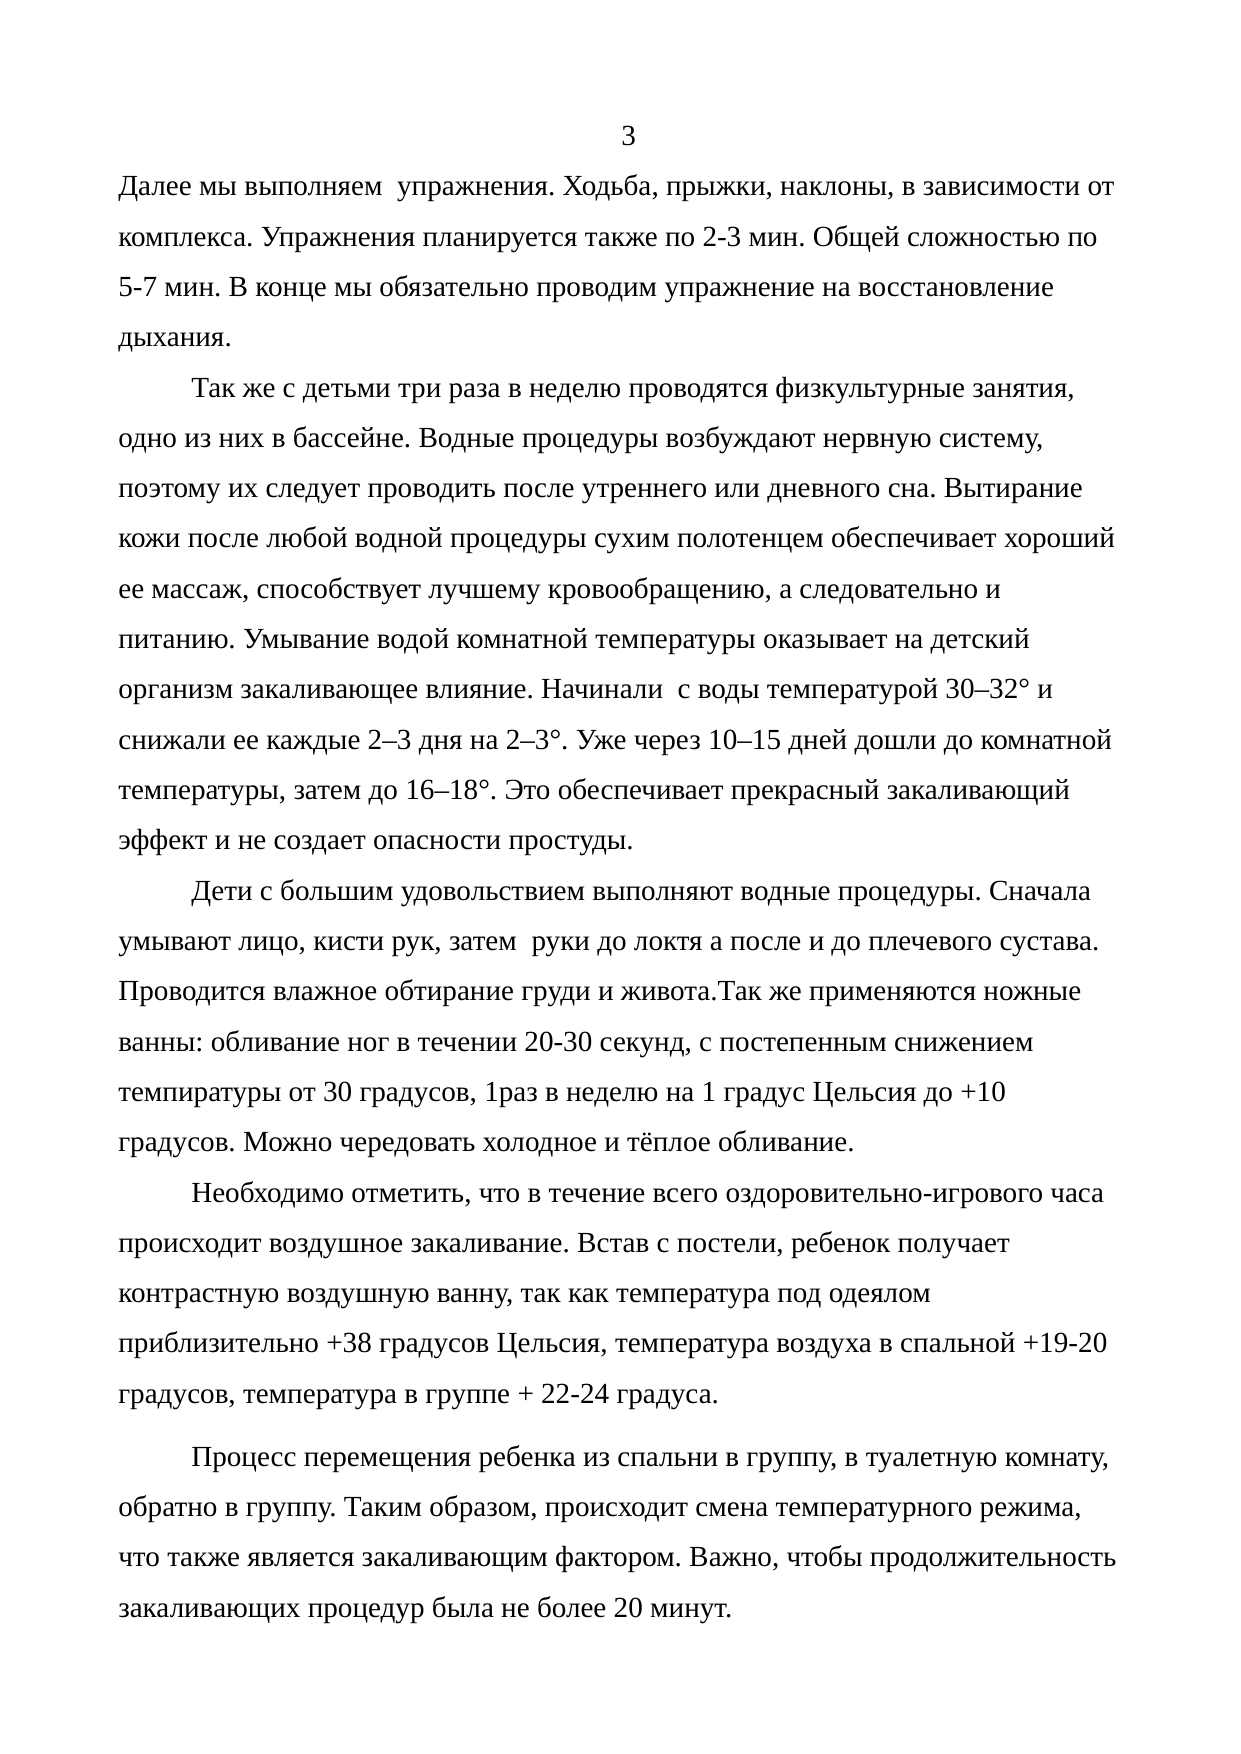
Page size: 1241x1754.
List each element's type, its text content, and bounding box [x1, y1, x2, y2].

text Дети с большим удовольствием выполняют водные процедуры. Сначала умывают лицо, кисти рук, затем руки до локтя а после и до плечевого сустава. [118, 873, 1122, 957]
text Процесс перемещения ребенка из спальни в группу, в туалетную комнату, обратно в группу. Таким образом, происходит смена температурного режима, что также является закаливающим фактором. Важно, чтобы продолжительность закаливающих процедур была не более 20 минут. [118, 1439, 1122, 1623]
text Проводится влажное обтирание груди и живота.Так же применяются ножные ванны: обливание ног в течении 20-30 секунд, с постепенным снижением темпиратуры от 30 градусов, 1раз в неделю на 1 градус Цельсия до +10 градусов. Можно чередовать холодное и тёплое обливание. [118, 973, 1122, 1158]
text 3 [118, 118, 1122, 152]
text Необходимо отметить, что в течение всего оздоровительно-игрового часа происходит воздушное закаливание. Встав с постели, ребенок получает контрастную воздушную ванну, так как температура под одеялом приблизительно +38 градусов Цельсия, температура воздуха в спальной +19-20 градусов, температура в группе + 22-24 градуса. [118, 1175, 1122, 1409]
text Так же с детьми три раза в неделю проводятся физкультурные занятия, одно из них в бассейне. Водные процедуры возбуждают нервную систему, поэтому их следует проводить после утреннего или дневного сна. Вытирание кожи после любой водной процедуры сухим полотенцем обеспечивает хороший ее массаж, способствует лучшему кровообращению, а следовательно и питанию. Умывание водой комнатной температуры оказывает на детский организм закаливающее влияние. Начинали с воды температурой 30–32° и снижали ее каждые 2–3 дня на 2–3°. Уже через 10–15 дней дошли до комнатной температуры, затем до 16–18°. Это обеспечивает прекрасный закаливающий эффект и не создает опасности простуды. [118, 370, 1122, 856]
text Далее мы выполняем упражнения. Ходьба, прыжки, наклоны, в зависимости от комплекса. Упражнения планируется также по 2-3 мин. Общей сложностью по 5-7 мин. В конце мы обязательно проводим упражнение на восстановление дыхания. [118, 168, 1122, 353]
